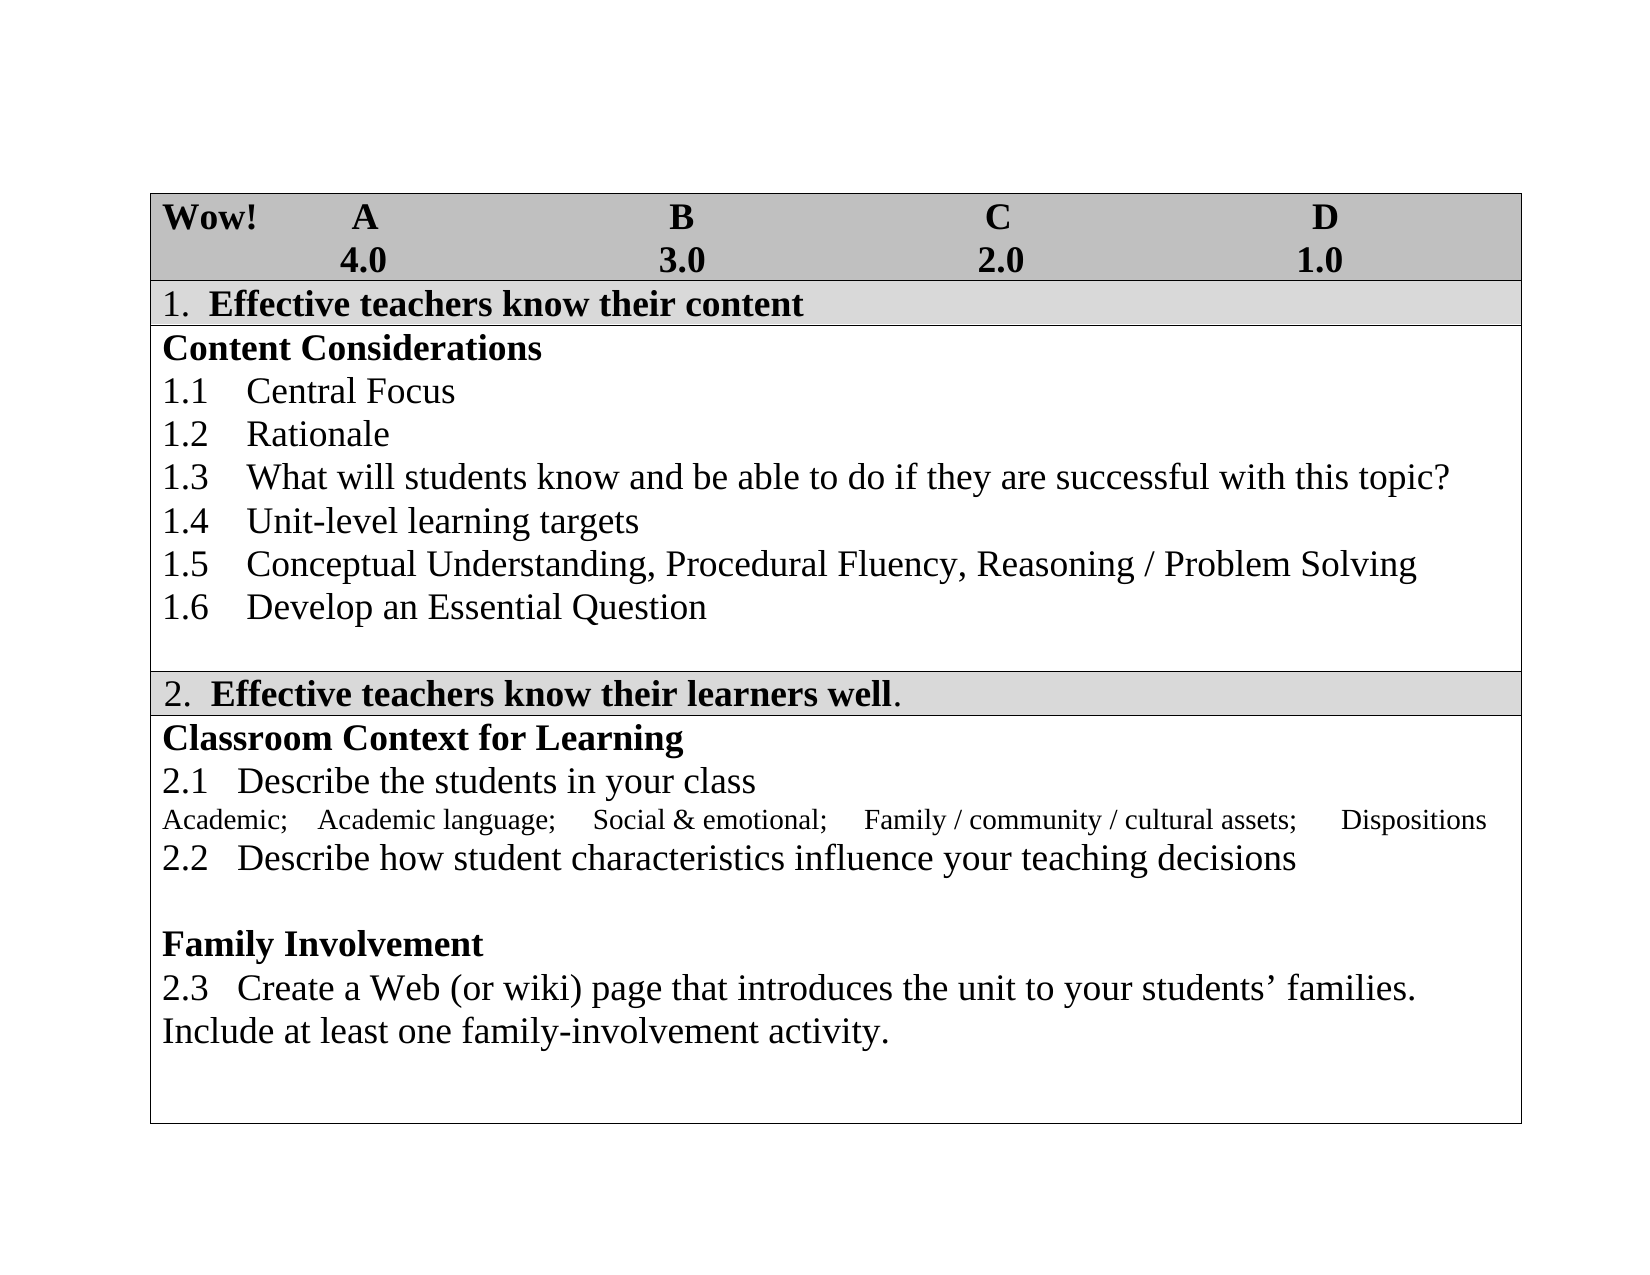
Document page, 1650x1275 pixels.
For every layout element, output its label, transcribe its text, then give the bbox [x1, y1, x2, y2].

table_header Wow! A B C D 4.0 3.0 2.0 1.0 [151, 194, 1521, 280]
table_cell Content Considerations 1.1 Central Focus 1.2 Rationale 1.3 What will students know and be able to do if they are successful with this topic? 1.4 Unit-level learning targets 1.5 Conceptual Understanding, Procedural Fluency, Reasoning / Problem Solving 1.6 Develop an Essential Question [151, 326, 1521, 671]
table_cell Classroom Context for Learning 2.1 Describe the students in your class Academic; Academic language; Social & emotional; Family / community / cultural assets; Dispositions 2.2 Describe how student characteristics influence your teaching decisions Family Involvement 2.3 Create a Web (or wiki) page that introduces the unit to your students’ families. Include at least one family-involvement activity. [151, 716, 1521, 1123]
table_cell 1. Effective teachers know their content [151, 281, 1521, 324]
table_cell 2. Effective teachers know their learners well. [151, 672, 1521, 715]
